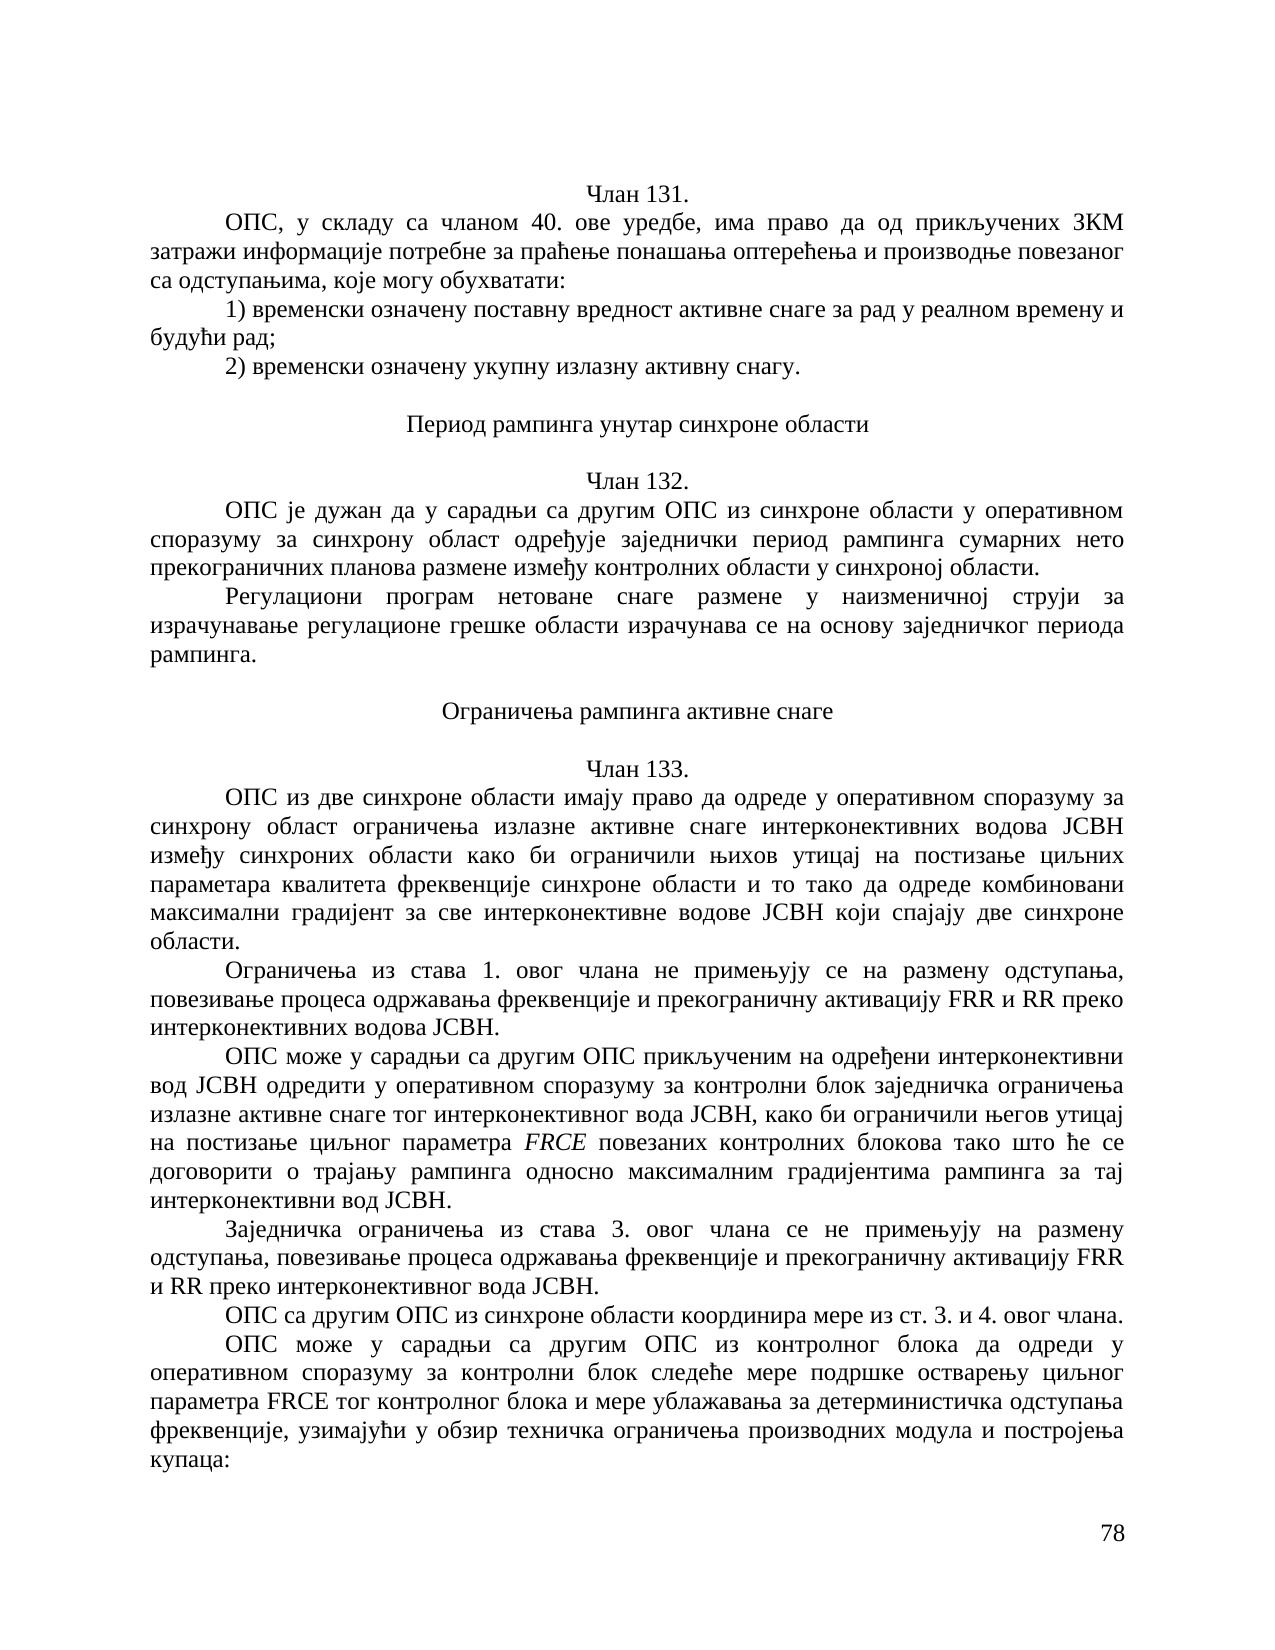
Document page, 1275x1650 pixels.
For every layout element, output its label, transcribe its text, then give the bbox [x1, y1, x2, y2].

text Ограничења из става 1. овог члана не примењују се на размену одступања, повезивање процеса одржавања фреквенције и прекограничну активацију FRR и RR преко интерконективних водова ЈСВН. [150, 955, 1125, 1041]
text ОПС са другим ОПС из синхроне области координира мере из ст. 3. и 4. овог члана. [150, 1300, 1125, 1329]
text Заједничка ограничења из става 3. овог члана се не примењују на размену одступања, повезивање процеса одржавања фреквенције и прекограничну активацију FRR и RR преко интерконективног вода ЈСВН. [150, 1214, 1125, 1300]
text Ограничења рампинга активне снаге [150, 696, 1125, 725]
text ОПС је дужан да у сарадњи са другим ОПС из синхроне области у оперативном споразуму за синхрону област одређује заједнички период рампинга сумарних нето прекограничних планова размене између контролних области у синхроној области. [150, 495, 1125, 581]
text Члан 131. [150, 179, 1125, 207]
text 2) временски означену укупну излазну активну снагу. [150, 351, 1125, 380]
text Члан 133. [150, 754, 1125, 782]
text ОПС, у складу са чланом 40. ове уредбе, има право да од прикључених ЗКМ затражи информације потребне за праћење понашања оптерећења и производње повезаног са одступањима, које могу обухватати: [150, 207, 1125, 294]
text ОПС може у сарадњи са другим ОПС из контролног блока да одреди у оперативном споразуму за контролни блок следеће мере подршке остварењу циљног параметра FRCE тог контролног блока и мере ублажавања за детерминистичка одступања фреквенције, узимајући у обзир техничка ограничења производних модула и постројења купаца: [150, 1329, 1125, 1472]
text ОПС из две синхроне области имају право да одреде у оперативном споразуму за синхрону област ограничења излазне активне снаге интерконективних водова ЈСВН између синхроних области како би ограничили њихов утицај на постизање циљних параметара квалитета фреквенције синхроне области и то тако да одреде комбиновани максимални градијент за све интерконективне водове ЈСВН који спајају две синхроне области. [150, 782, 1125, 955]
text Период рампинга унутар синхроне области [150, 409, 1125, 437]
text Регулациони програм нетоване снаге размене у наизменичној струји за израчунавање регулационе грешке области израчунава се на основу заједничког периода рампинга. [150, 581, 1125, 667]
text 1) временски означену поставну вредност активне снаге за рад у реалном времену и будући рад; [150, 294, 1125, 351]
text ОПС може у сарадњи са другим ОПС прикљученим на одређени интерконективни вод ЈСВН одредити у оперативном споразуму за контролни блок заједничка ограничења излазне активне снаге тог интерконективног вода ЈСВН, како би ограничили његов утицај на постизање циљног параметра FRCE повезаних контролних блокова тако што ће се договорити о трајању рампинга односно максималним градијентима рампинга за тај интерконективни вод ЈСВН. [150, 1041, 1125, 1214]
text Члан 132. [150, 466, 1125, 495]
